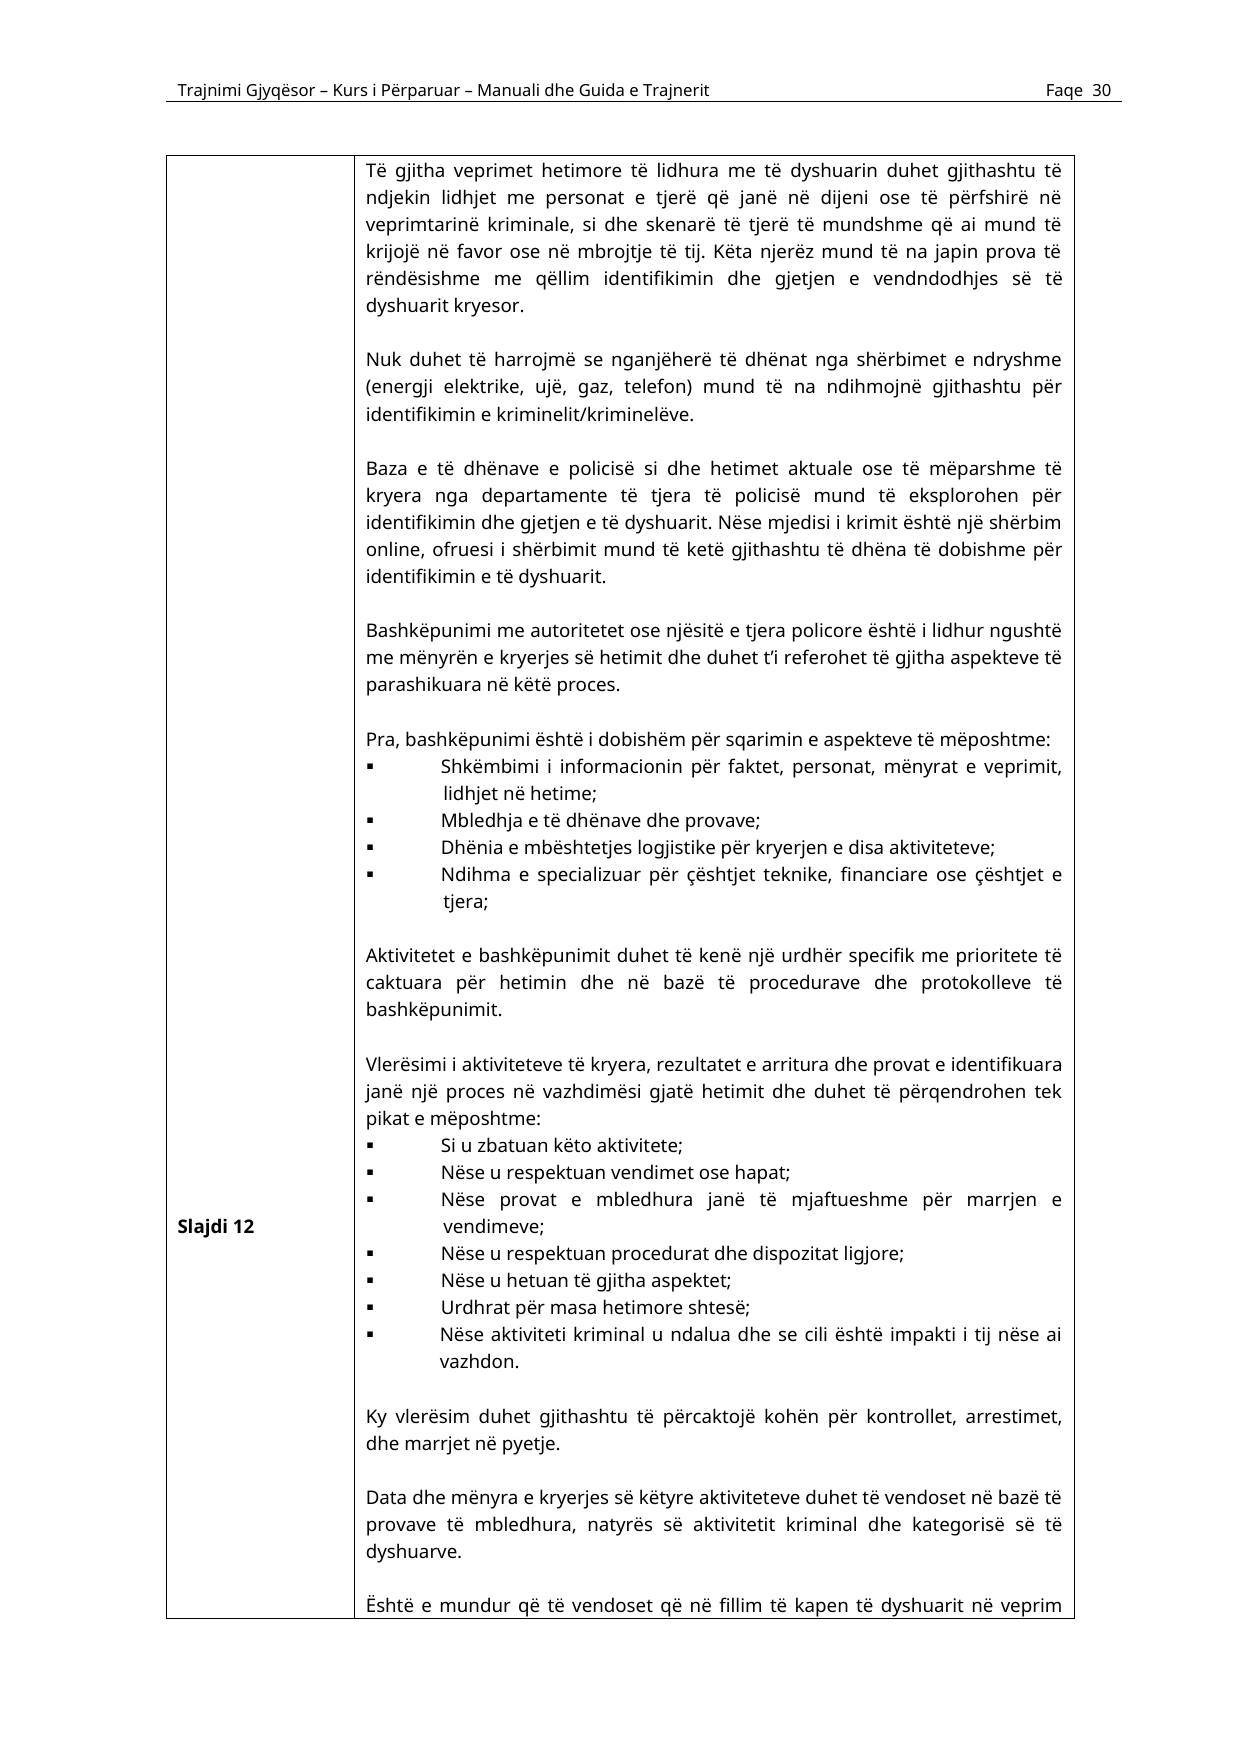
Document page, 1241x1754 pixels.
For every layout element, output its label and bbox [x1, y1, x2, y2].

table_cell [355, 156, 1074, 1618]
table_cell [167, 156, 354, 1618]
